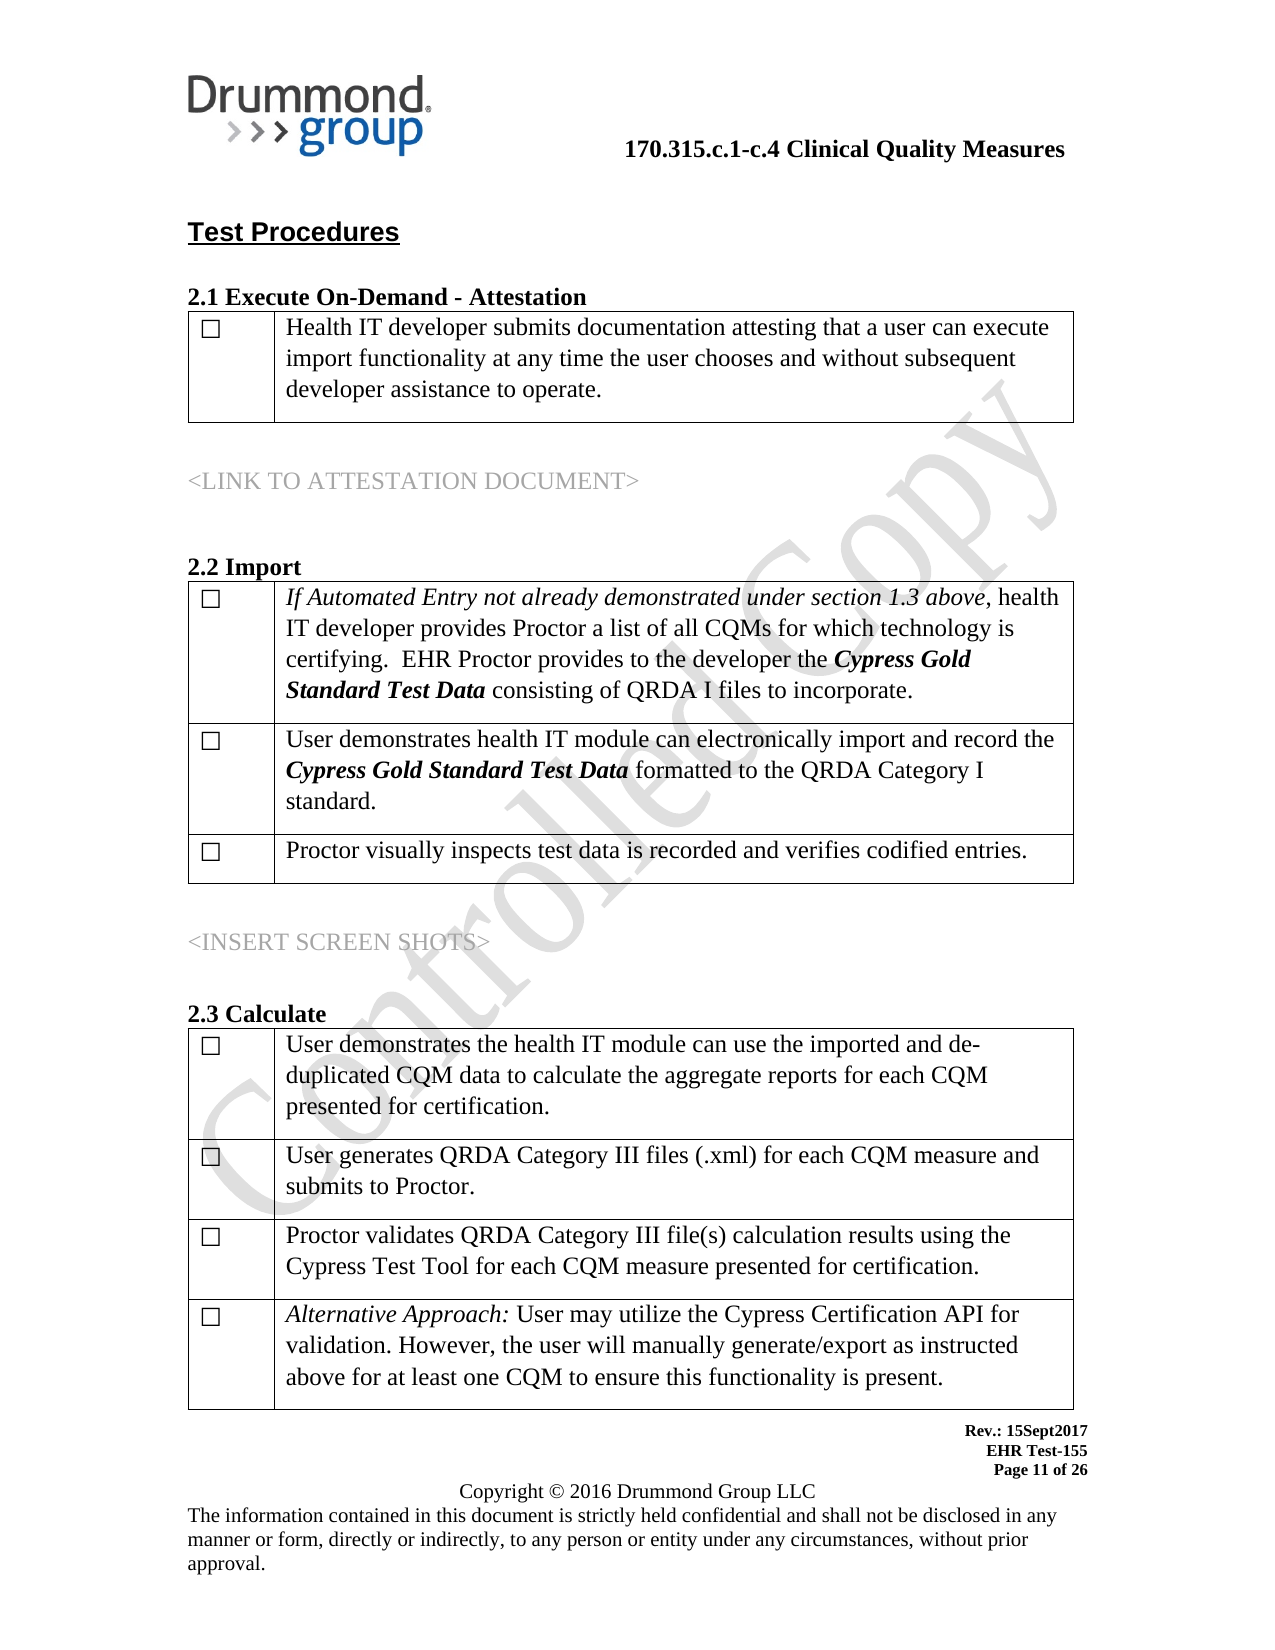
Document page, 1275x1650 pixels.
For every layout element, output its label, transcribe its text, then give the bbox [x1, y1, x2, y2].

table_header If Automated Entry not already demonstrated under section 1.3 above, health IT developer provides Proctor a list of all CQMs for which technology is certifying. EHR Proctor provides to the developer the Cypress Gold Standard Test Data consisting of QRDA I files to incorporate. [275, 582, 1073, 723]
text 2.3 Calculate [187, 999, 1087, 1028]
table_header ☐ [189, 1029, 274, 1139]
table_header ☐ [189, 312, 274, 422]
table_header User demonstrates the health IT module can use the imported and de-duplicated CQM data to calculate the aggregate reports for each CQM presented for certification. [275, 1029, 1073, 1139]
table_cell Proctor visually inspects test data is recorded and verifies codified entries. [275, 835, 1073, 883]
table_cell Proctor validates QRDA Category III file(s) calculation results using the Cypress Test Tool for each CQM measure presented for certification. [275, 1220, 1073, 1298]
text Test Procedures [187, 216, 1087, 247]
table_cell ☐ [189, 1140, 274, 1219]
table_cell ☐ [189, 1300, 274, 1409]
text 2.2 Import [187, 552, 1087, 581]
table_cell Alternative Approach: User may utilize the Cypress Certification API for validation. However, the user will manually generate/export as instructed above for at least one CQM to ensure this functionality is present. [275, 1300, 1073, 1409]
text 2.1 Execute On-Demand - Attestation [187, 282, 1087, 311]
picture [187, 75, 433, 157]
table_cell User generates QRDA Category III files (.xml) for each CQM measure and submits to Proctor. [275, 1140, 1073, 1219]
table_cell ☐ [189, 1220, 274, 1298]
table_cell User demonstrates health IT module can electronically import and record the Cypress Gold Standard Test Data formatted to the QRDA Category I standard. [275, 724, 1073, 834]
text <INSERT SCREEN SHOTS> [187, 927, 1087, 956]
table_header Health IT developer submits documentation attesting that a user can execute import functionality at any time the user chooses and without subsequent developer assistance to operate. [275, 312, 1073, 422]
text <LINK TO ATTESTATION DOCUMENT> [187, 466, 1087, 495]
